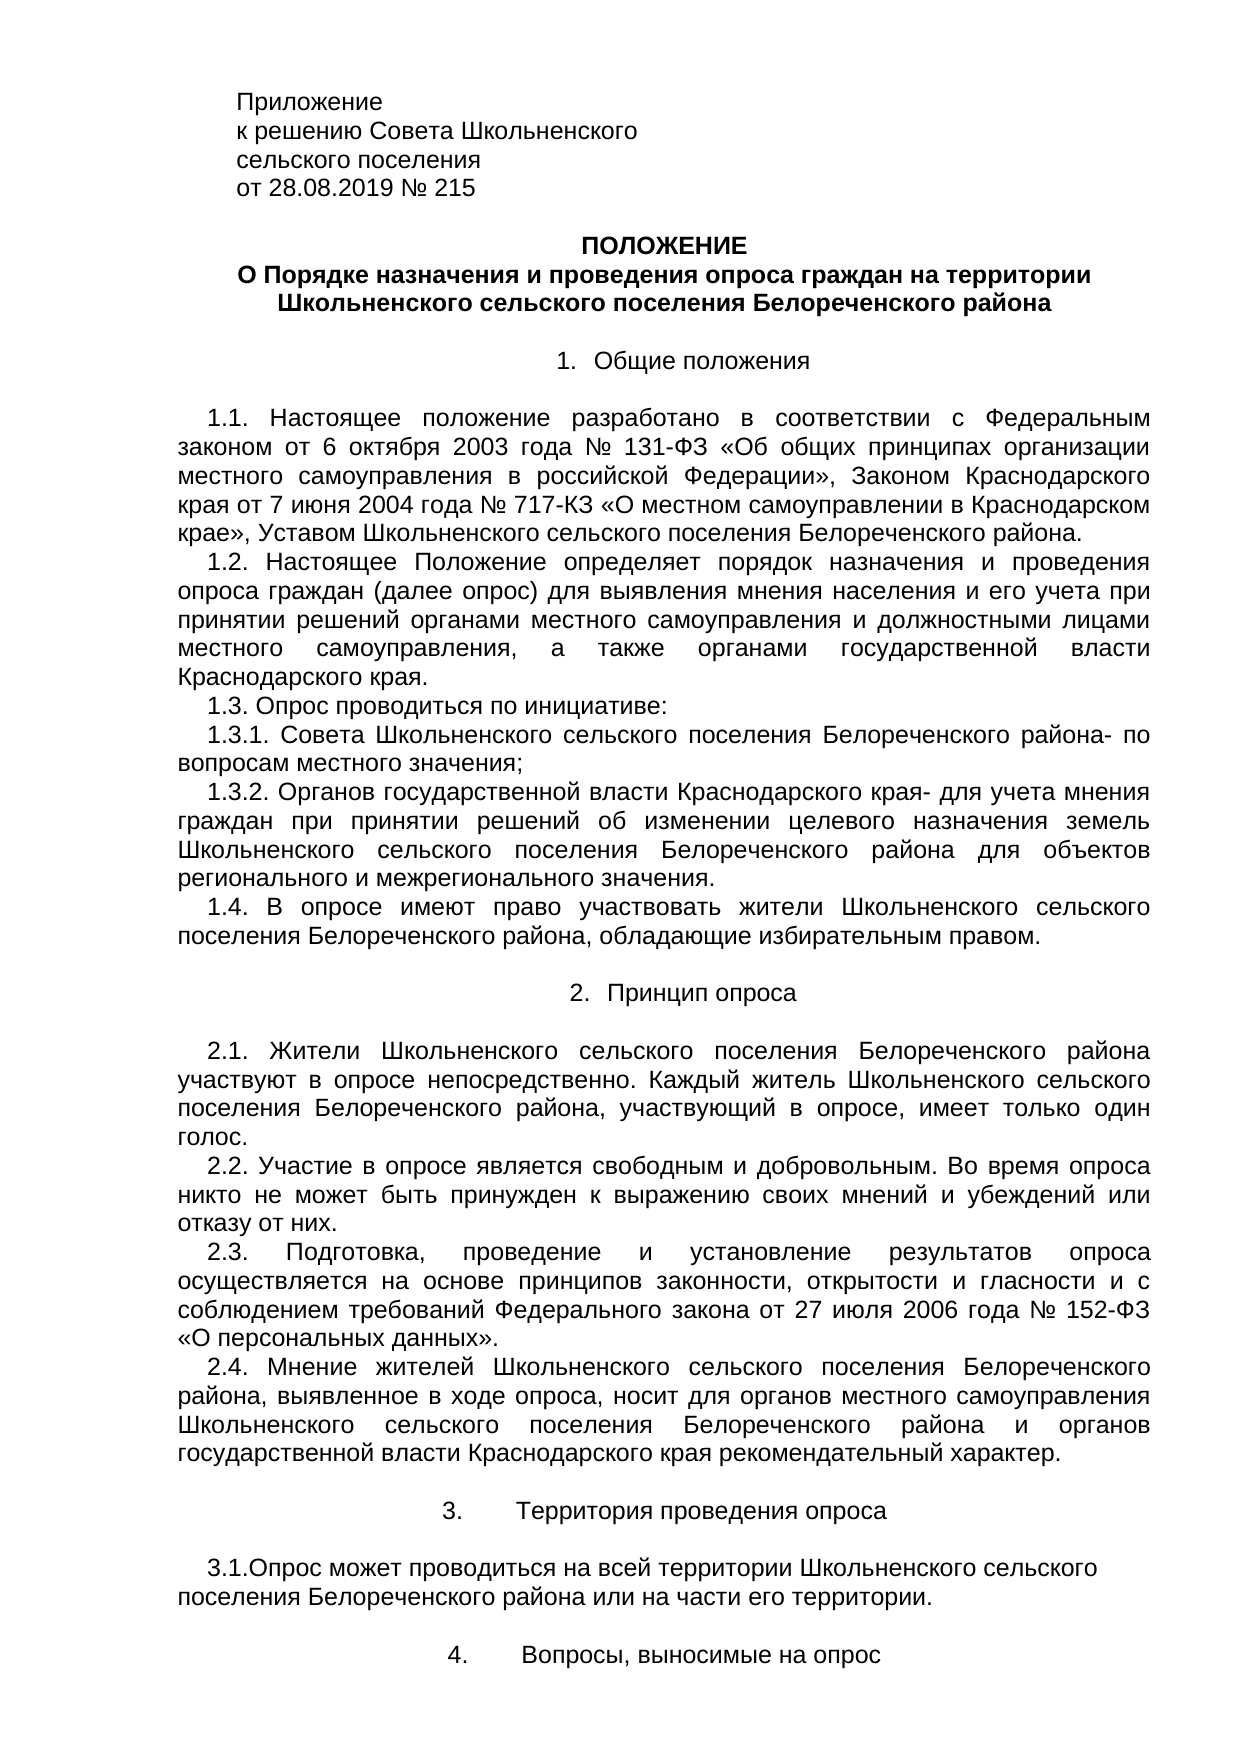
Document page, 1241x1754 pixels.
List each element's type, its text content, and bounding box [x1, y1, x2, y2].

list Территория проведения опроса [177, 1496, 1152, 1524]
text 1.4. В опросе имеют право участвовать жители Школьненского сельского поселения Белореченского района, обладающие избирательным правом. [177, 892, 1152, 949]
text 2.1. Жители Школьненского сельского поселения Белореченского района участвуют в опросе непосредственно. Каждый житель Школьненского сельского поселения Белореченского района, участвующий в опросе, имеет только один голос. [177, 1036, 1152, 1151]
text 1.3.2. Органов государственной власти Краснодарского края- для учета мнения граждан при принятии решений об изменении целевого назначения земель Школьненского сельского поселения Белореченского района для объектов регионального и межрегионального значения. [177, 777, 1152, 892]
text 1.1. Настоящее положение разработано в соответствии с Федеральным законом от 6 октября 2003 года № 131-ФЗ «Об общих принципах организации местного самоуправления в российской Федерации», Законом Краснодарского края от 7 июня 2004 года № 717-КЗ «О местном самоуправлении в Краснодарском крае», Уставом Школьненского сельского поселения Белореченского района. [177, 403, 1152, 547]
text к решению Совета Школьненского [177, 116, 1152, 144]
list Принцип опроса [215, 978, 1152, 1007]
list Вопросы, выносимые на опрос [177, 1639, 1152, 1668]
text 2.2. Участие в опросе является свободным и добровольным. Во время опроса никто не может быть принужден к выражению своих мнений и убеждений или отказу от них. [177, 1151, 1152, 1237]
text Приложение [177, 87, 1152, 116]
text 3.1.Опрос может проводиться на всей территории Школьненского сельского поселения Белореченского района или на части его территории. [177, 1553, 1152, 1611]
text О Порядке назначения и проведения опроса граждан на территории Школьненского сельского поселения Белореченского района [177, 259, 1152, 317]
text 1.2. Настоящее Положение определяет порядок назначения и проведения опроса граждан (далее опрос) для выявления мнения населения и его учета при принятии решений органами местного самоуправления и должностными лицами местного самоуправления, а также органами государственной власти Краснодарского края. [177, 547, 1152, 691]
text ПОЛОЖЕНИЕ [177, 231, 1152, 259]
text 1.3. Опрос проводиться по инициативе: [177, 691, 1152, 719]
list Общие положения [215, 346, 1152, 374]
text 1.3.1. Совета Школьненского сельского поселения Белореченского района- по вопросам местного значения; [177, 719, 1152, 777]
text 2.4. Мнение жителей Школьненского сельского поселения Белореченского района, выявленное в ходе опроса, носит для органов местного самоуправления Школьненского сельского поселения Белореченского района и органов государственной власти Краснодарского края рекомендательный характер. [177, 1352, 1152, 1467]
text от 28.08.2019 № 215 [177, 173, 1152, 202]
text 2.3. Подготовка, проведение и установление результатов опроса осуществляется на основе принципов законности, открытости и гласности и с соблюдением требований Федерального закона от 27 июля 2006 года № 152-ФЗ «О персональных данных». [177, 1237, 1152, 1352]
text сельского поселения [177, 144, 1152, 173]
